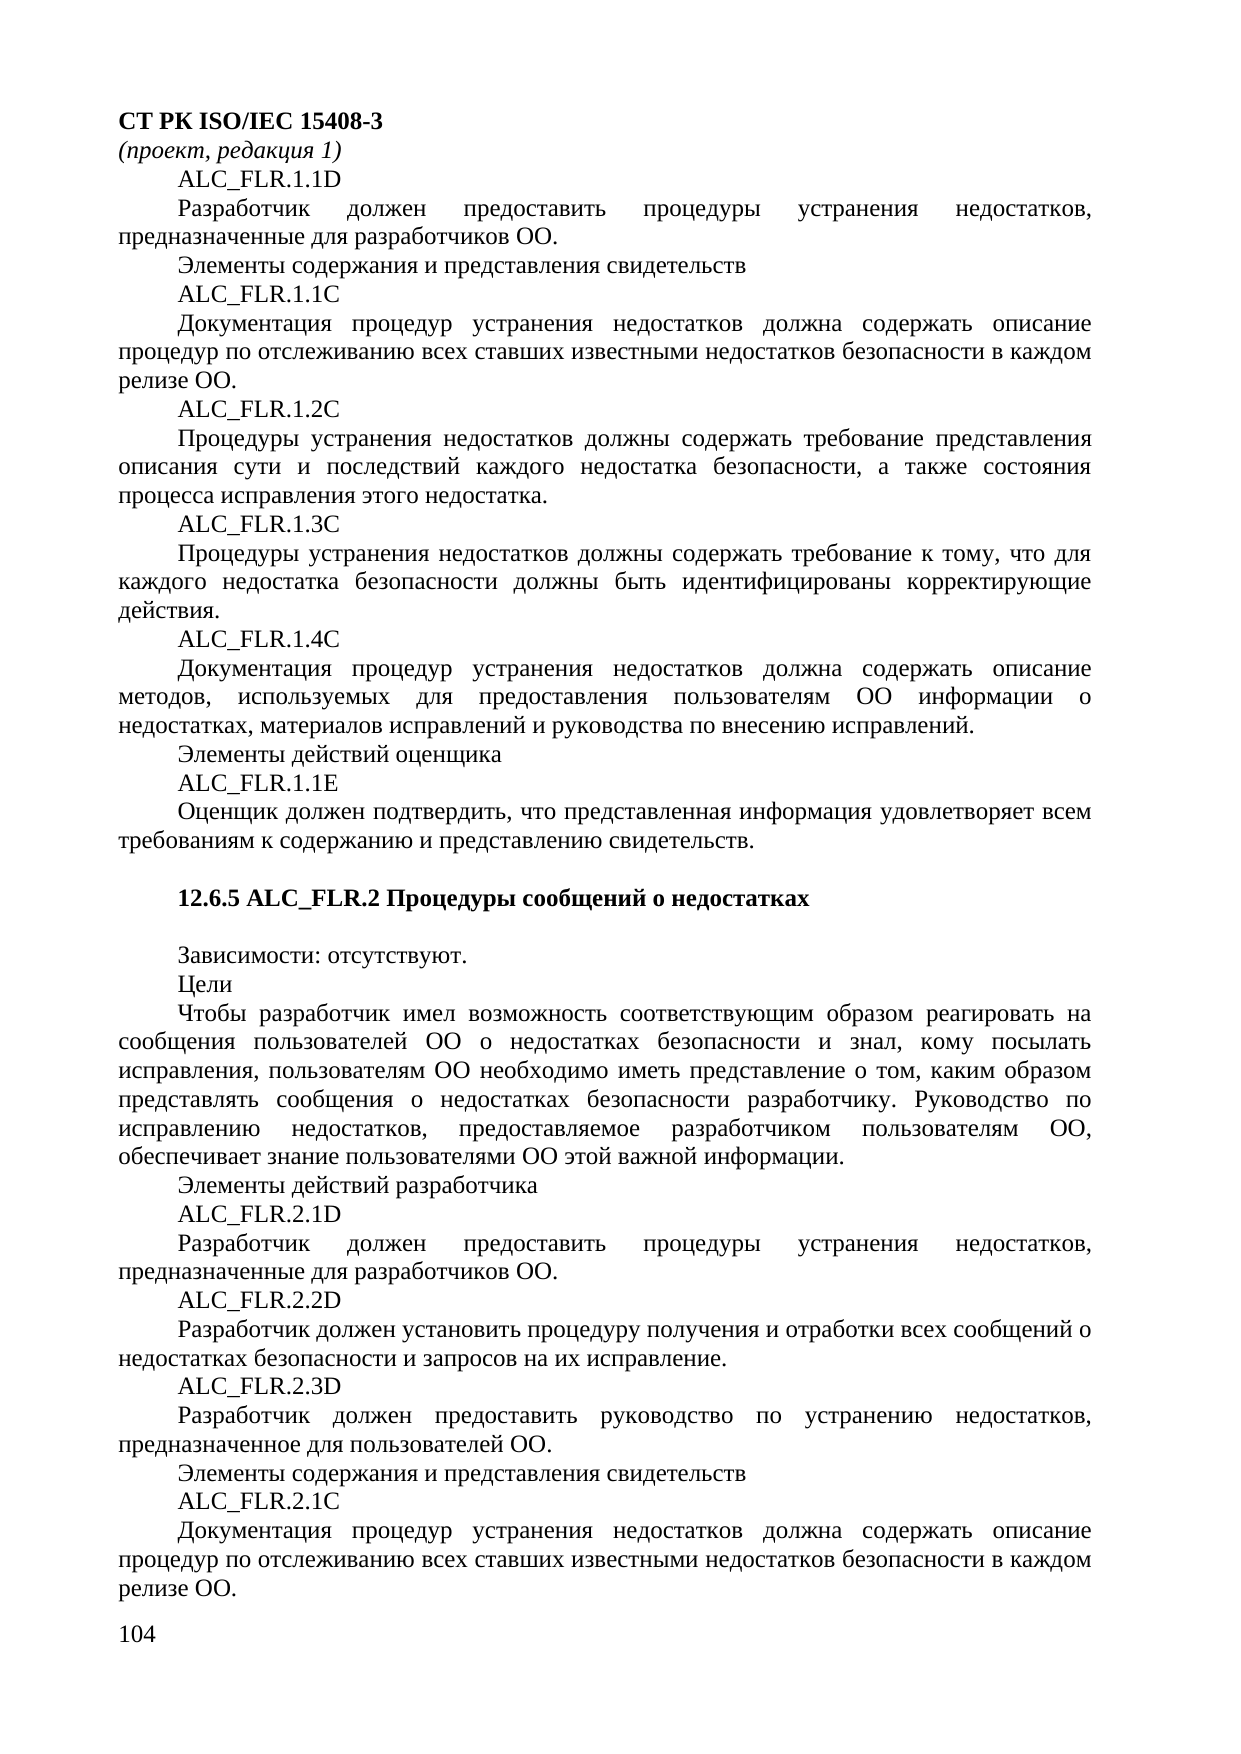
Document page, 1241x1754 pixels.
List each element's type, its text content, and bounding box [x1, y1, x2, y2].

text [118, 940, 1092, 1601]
text Процедуры устранения недостатков должны содержать требование к тому, что для каждого недостатка безопасности должны быть идентифицированы корректирующие действия. [118, 538, 1092, 624]
text Документация процедур устранения недостатков должна содержать описание процедур по отслеживанию всех ставших известными недостатков безопасности в каждом релизе ОО. [118, 308, 1092, 394]
text ALC_FLR.1.1C [118, 279, 1092, 308]
text ALC_FLR.1.4C [118, 624, 1092, 653]
text ALC_FLR.1.3C [118, 509, 1092, 538]
text Процедуры устранения недостатков должны содержать требование представления описания сути и последствий каждого недостатка безопасности, а также состояния процесса исправления этого недостатка. [118, 423, 1092, 509]
text ALC_FLR.1.1D [118, 164, 1092, 193]
text ALC_FLR.1.2C [118, 394, 1092, 423]
text Разработчик должен предоставить процедуры устранения недостатков, предназначенные для разработчиков ОО. [118, 193, 1092, 250]
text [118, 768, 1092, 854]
text Документация процедур устранения недостатков должна содержать описание методов, используемых для предоставления пользователям ОО информации о недостатках, материалов исправлений и руководства по внесению исправлений. [118, 653, 1092, 739]
text Элементы действий оценщика [118, 739, 1092, 768]
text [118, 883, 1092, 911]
text Элементы содержания и представления свидетельств [118, 250, 1092, 279]
